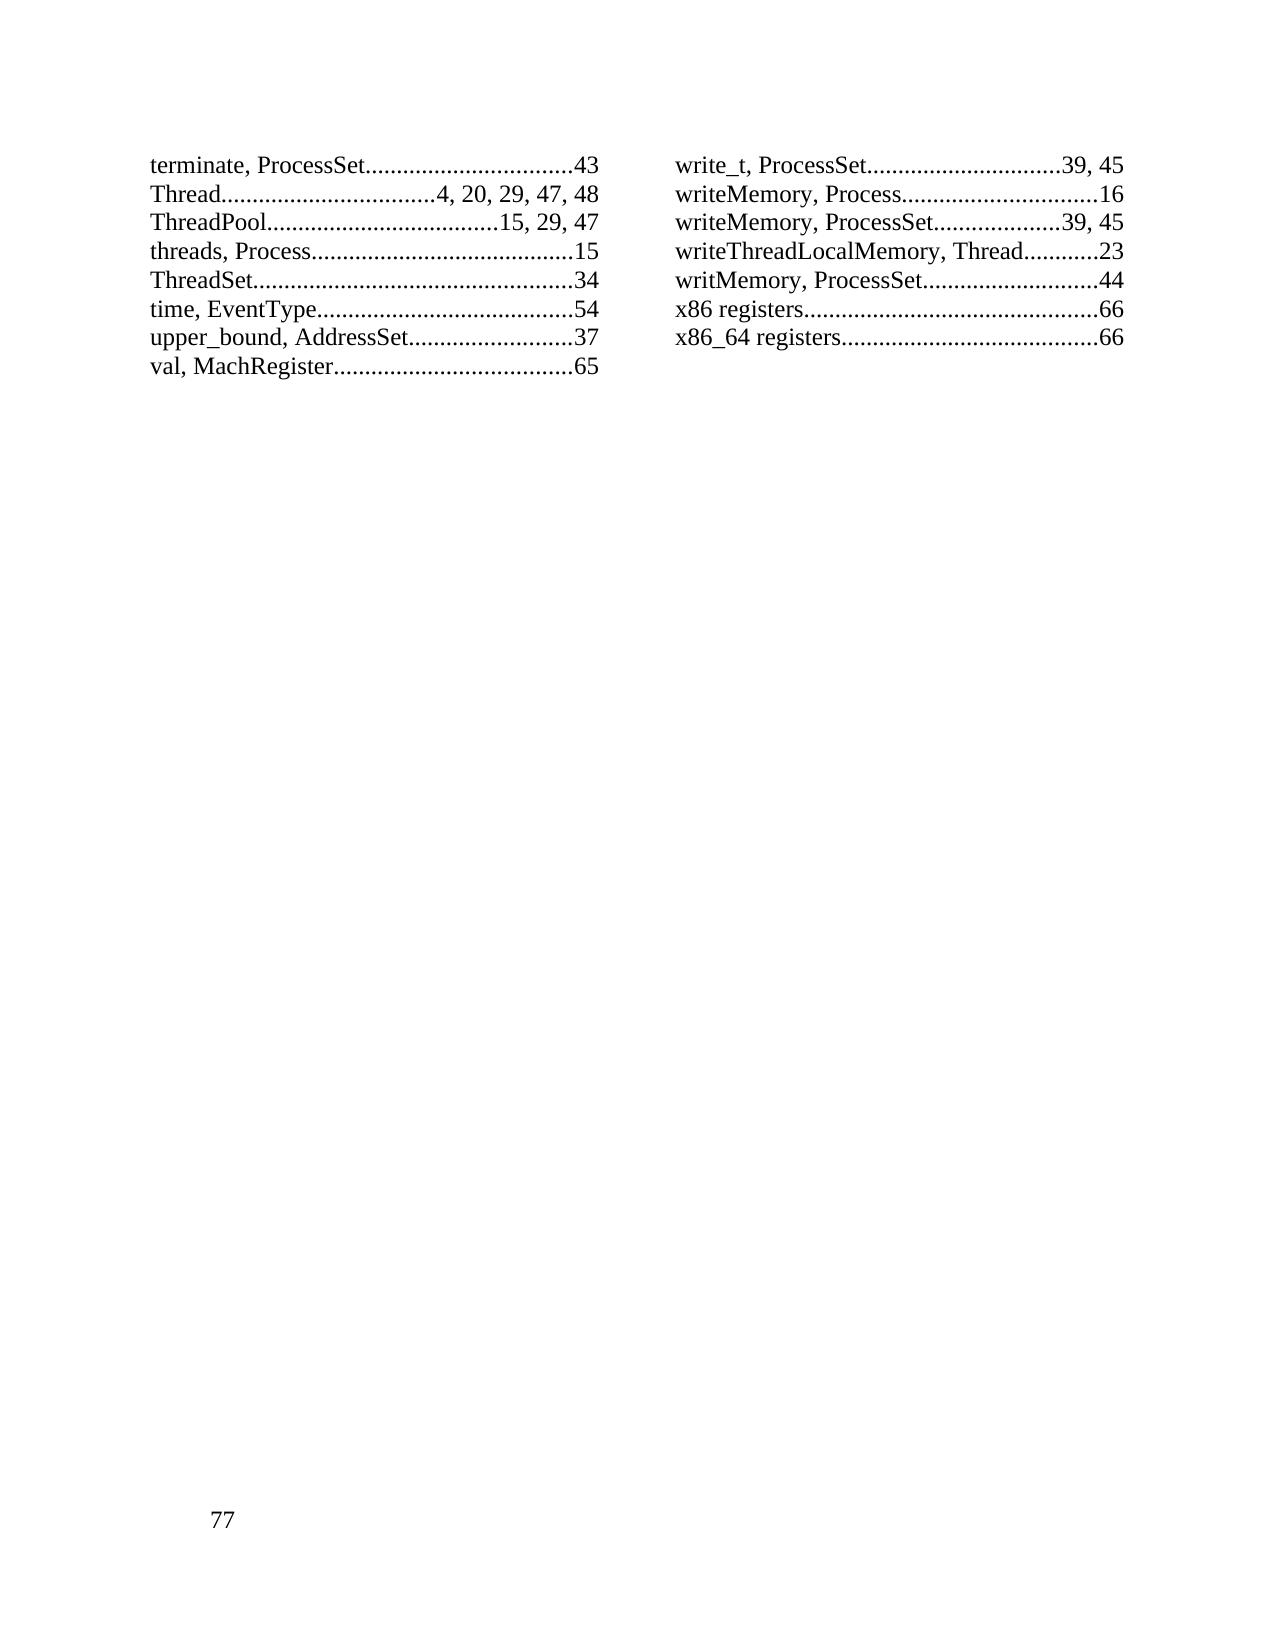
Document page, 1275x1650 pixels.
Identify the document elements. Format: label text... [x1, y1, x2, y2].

text Thread 4, 20, 29, 47, 48 [150, 179, 600, 207]
text threads, Process 15 [150, 236, 600, 265]
text writeThreadLocalMemory, Thread 23 [675, 236, 1125, 265]
text ThreadSet 34 [150, 265, 600, 294]
text x86_64 registers 66 [675, 322, 1125, 351]
text terminate, ProcessSet 43 [150, 150, 600, 179]
text upper_bound, AddressSet 37 [150, 322, 600, 351]
text ThreadPool 15, 29, 47 [150, 207, 600, 236]
text writMemory, ProcessSet 44 [675, 265, 1125, 294]
text x86 registers 66 [675, 294, 1125, 322]
text writeMemory, Process 16 [675, 179, 1125, 207]
text time, EventType 54 [150, 294, 600, 322]
text writeMemory, ProcessSet 39, 45 [675, 207, 1125, 236]
text write_t, ProcessSet 39, 45 [675, 150, 1125, 179]
text val, MachRegister 65 [150, 351, 600, 380]
